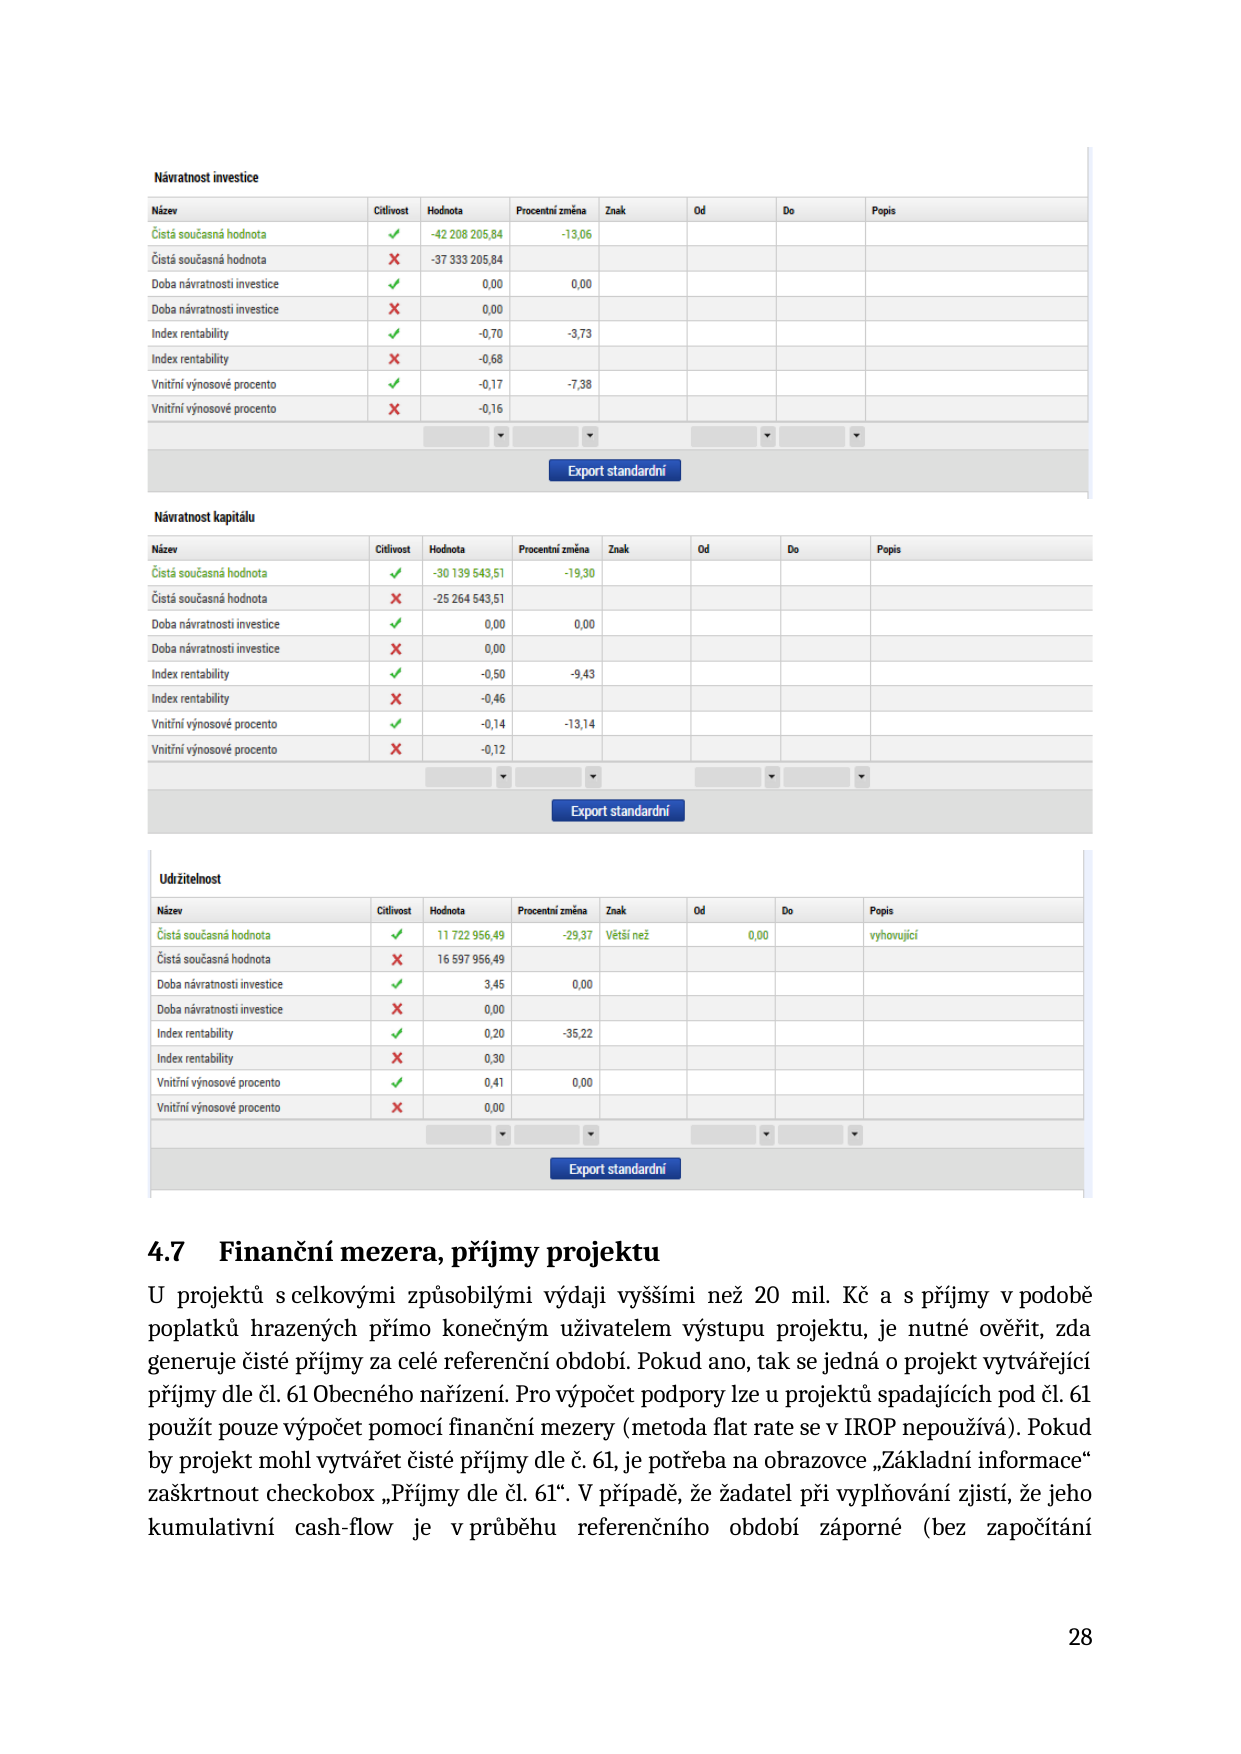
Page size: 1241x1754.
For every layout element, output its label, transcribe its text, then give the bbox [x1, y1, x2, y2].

picture [147, 502, 1093, 846]
subtitle Finanční mezera, příjmy projektu [148, 1235, 1093, 1269]
picture [147, 147, 1093, 499]
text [148, 1281, 1093, 1541]
picture [147, 850, 1093, 1198]
